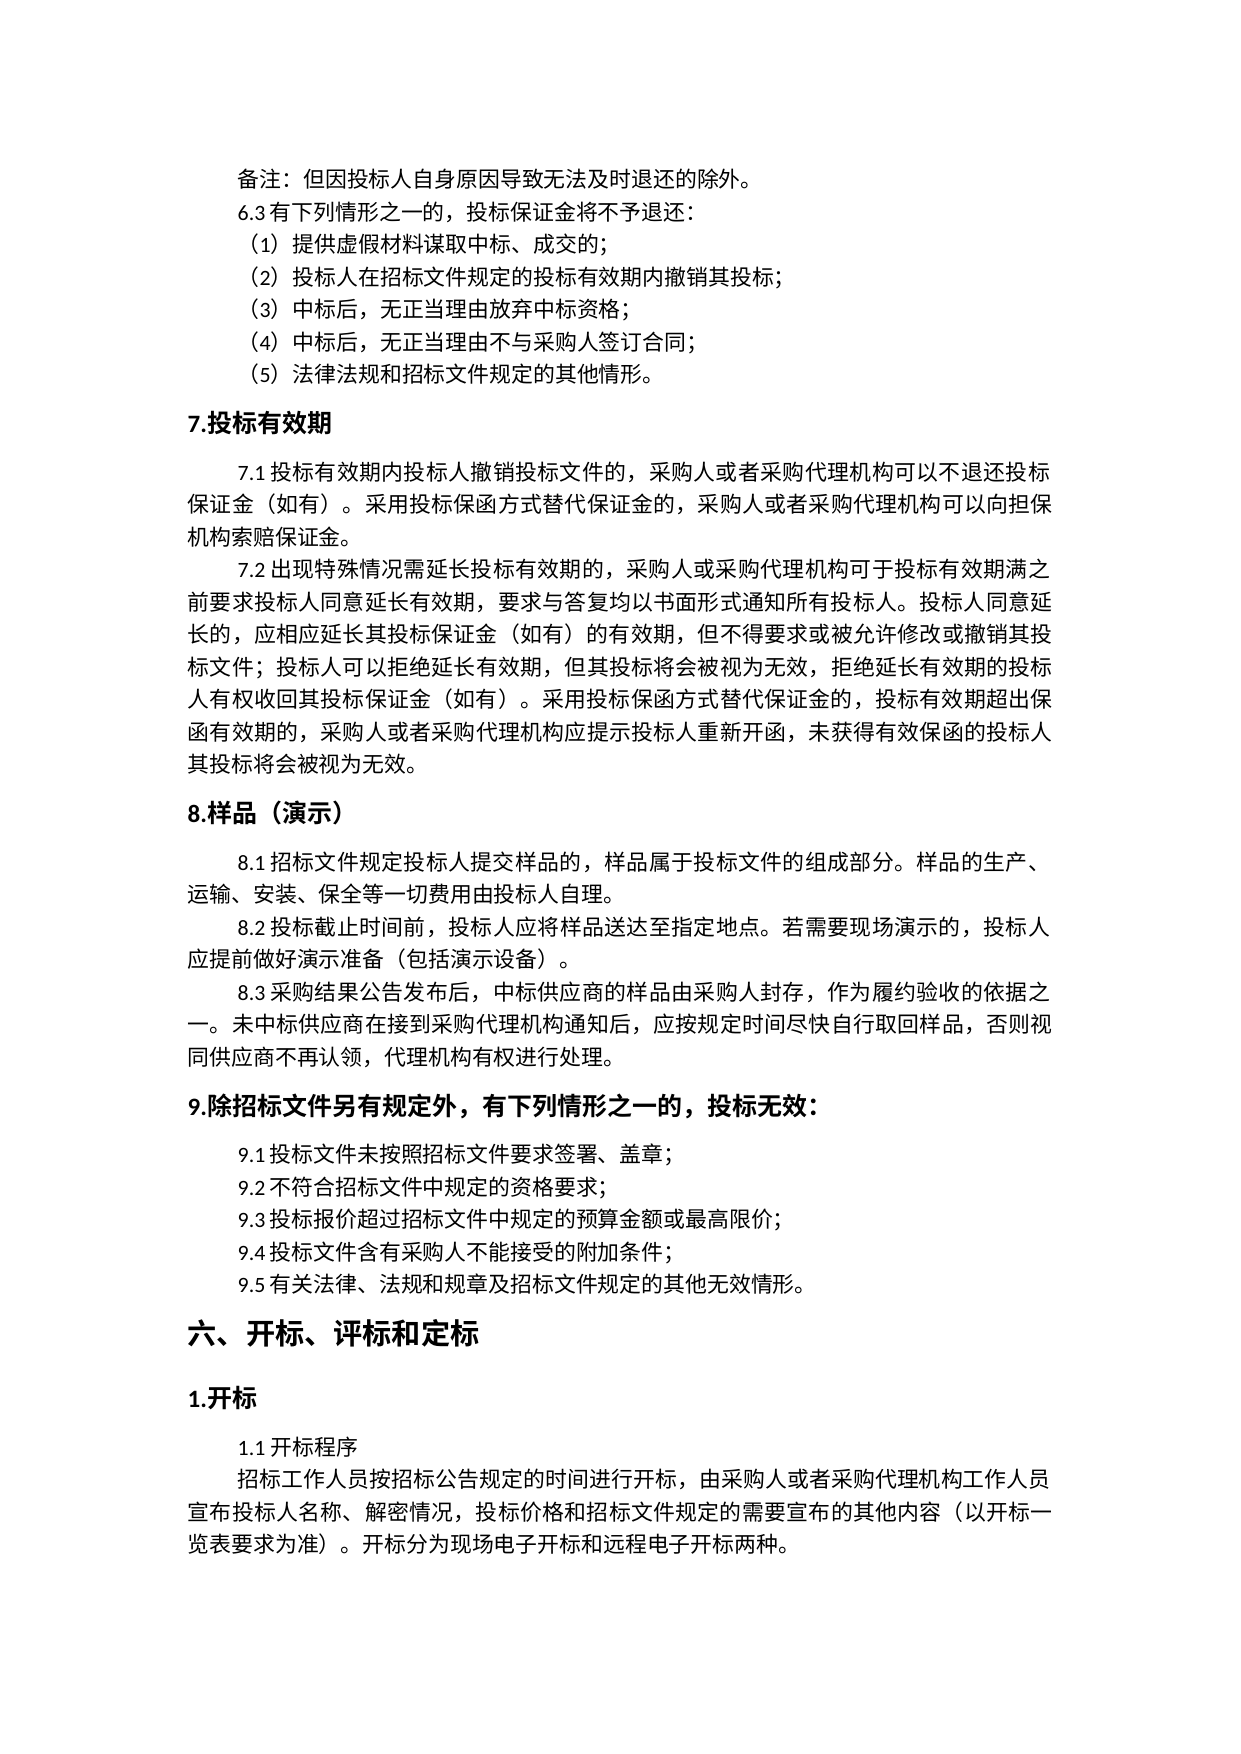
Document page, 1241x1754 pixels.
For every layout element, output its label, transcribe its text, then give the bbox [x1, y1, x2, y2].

text 8.1招标文件规定投标人提交样品的，样品属于投标文件的组成部分。样品的生产、运输、安装、保全等一切费用由投标人自理。 [187, 844, 1053, 909]
text 9.2不符合招标文件中规定的资格要求； [187, 1169, 1053, 1202]
text 六、开标、评标和定标 [187, 1299, 1053, 1364]
text 1.1 开标程序 [187, 1429, 1053, 1462]
text 8.3采购结果公告发布后，中标供应商的样品由采购人封存，作为履约验收的依据之一。未中标供应商在接到采购代理机构通知后，应按规定时间尽快自行取回样品，否则视同供应商不再认领，代理机构有权进行处理。 [187, 974, 1053, 1072]
text （3）中标后，无正当理由放弃中标资格； [187, 292, 1053, 324]
text 9.除招标文件另有规定外，有下列情形之一的，投标无效： [187, 1072, 1053, 1137]
text 9.5有关法律、法规和规章及招标文件规定的其他无效情形。 [187, 1267, 1053, 1299]
text 9.3投标报价超过招标文件中规定的预算金额或最高限价； [187, 1202, 1053, 1234]
text （1）提供虚假材料谋取中标、成交的； [187, 227, 1053, 259]
text （4）中标后，无正当理由不与采购人签订合同； [187, 324, 1053, 357]
text 9.1投标文件未按照招标文件要求签署、盖章； [187, 1137, 1053, 1169]
text 9.4投标文件含有采购人不能接受的附加条件； [187, 1234, 1053, 1267]
text 1.开标 [187, 1364, 1053, 1429]
text 7.1投标有效期内投标人撤销投标文件的，采购人或者采购代理机构可以不退还投标保证金（如有）。采用投标保函方式替代保证金的，采购人或者采购代理机构可以向担保机构索赔保证金。 [187, 454, 1053, 552]
text （5）法律法规和招标文件规定的其他情形。 [187, 357, 1053, 389]
text 6.3有下列情形之一的，投标保证金将不予退还： [187, 194, 1053, 227]
text 8.2投标截止时间前，投标人应将样品送达至指定地点。若需要现场演示的，投标人应提前做好演示准备（包括演示设备）。 [187, 909, 1053, 974]
text （2）投标人在招标文件规定的投标有效期内撤销其投标； [187, 259, 1053, 292]
text 8.样品（演示） [187, 779, 1053, 844]
text 7.投标有效期 [187, 389, 1053, 454]
text 备注：但因投标人自身原因导致无法及时退还的除外。 [187, 162, 1053, 194]
text 招标工作人员按招标公告规定的时间进行开标，由采购人或者采购代理机构工作人员宣布投标人名称、解密情况，投标价格和招标文件规定的需要宣布的其他内容（以开标一览表要求为准）。开标分为现场电子开标和远程电子开标两种。 [187, 1462, 1053, 1559]
text 7.2出现特殊情况需延长投标有效期的，采购人或采购代理机构可于投标有效期满之前要求投标人同意延长有效期，要求与答复均以书面形式通知所有投标人。投标人同意延长的，应相应延长其投标保证金（如有）的有效期，但不得要求或被允许修改或撤销其投标文件；投标人可以拒绝延长有效期，但其投标将会被视为无效，拒绝延长有效期的投标人有权收回其投标保证金（如有）。采用投标保函方式替代保证金的，投标有效期超出保函有效期的，采购人或者采购代理机构应提示投标人重新开函，未获得有效保函的投标人其投标将会被视为无效。 [187, 552, 1053, 779]
